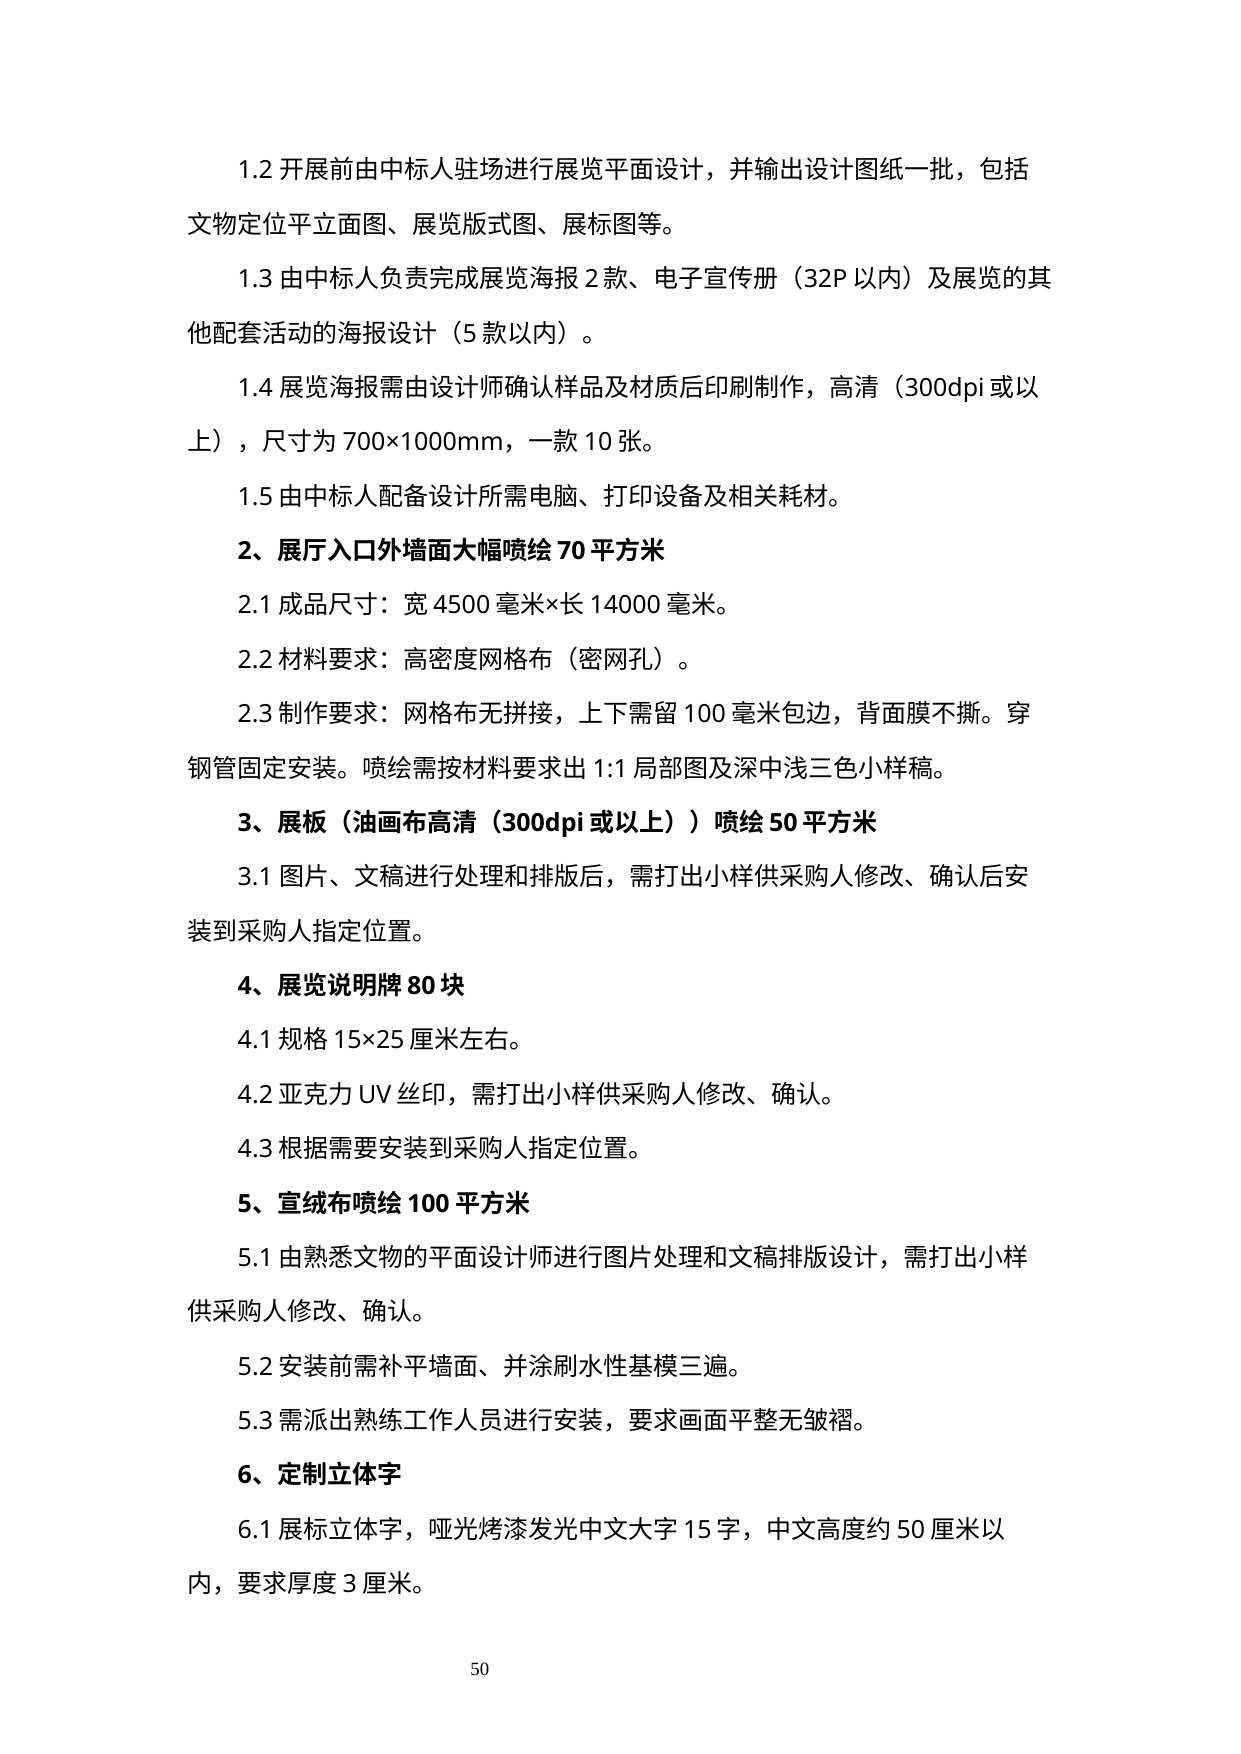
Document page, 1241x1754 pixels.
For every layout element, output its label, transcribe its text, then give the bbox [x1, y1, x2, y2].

text 4、展览说明牌80块 [187, 966, 1053, 1002]
text 2.2材料要求：高密度网格布（密网孔）。 [187, 639, 1053, 676]
text 3、展板（油画布高清（300dpi或以上））喷绘50平方米 [187, 802, 1053, 839]
text 1.4 展览海报需由设计师确认样品及材质后印刷制作，高清（300dpi或以上），尺寸为700×1000mm，一款10张。 [187, 367, 1053, 458]
text 6.1展标立体字，哑光烤漆发光中文大字15字，中文高度约50厘米以内，要求厚度3厘米。 [187, 1509, 1053, 1600]
text 2、展厅入口外墙面大幅喷绘70平方米 [187, 531, 1053, 567]
text 5.1由熟悉文物的平面设计师进行图片处理和文稿排版设计，需打出小样供采购人修改、确认。 [187, 1237, 1053, 1328]
text 1.3 由中标人负责完成展览海报2款、电子宣传册（32P以内）及展览的其他配套活动的海报设计（5款以内）。 [187, 259, 1053, 349]
text 5.3需派出熟练工作人员进行安装，要求画面平整无皱褶。 [237, 1401, 1053, 1437]
text 1.2 开展前由中标人驻场进行展览平面设计，并输出设计图纸一批，包括文物定位平立面图、展览版式图、展标图等。 [187, 150, 1053, 241]
text 5、宣绒布喷绘100平方米 [187, 1183, 1053, 1219]
text 4.1规格15×25厘米左右。 [187, 1020, 1053, 1056]
text 5.2安装前需补平墙面、并涂刷水性基模三遍。 [187, 1346, 1053, 1382]
text 1.5由中标人配备设计所需电脑、打印设备及相关耗材。 [187, 476, 1053, 512]
text 2.1成品尺寸：宽4500毫米×长14000毫米。 [187, 585, 1053, 621]
text 2.3制作要求：网格布无拼接，上下需留100毫米包边，背面膜不撕。穿钢管固定安装。喷绘需按材料要求出1:1局部图及深中浅三色小样稿。 [187, 694, 1053, 784]
text 4.2亚克力UV丝印，需打出小样供采购人修改、确认。 [187, 1074, 1053, 1111]
text 4.3根据需要安装到采购人指定位置。 [187, 1129, 1053, 1165]
text 3.1 图片、文稿进行处理和排版后，需打出小样供采购人修改、确认后安装到采购人指定位置。 [187, 857, 1053, 947]
text 6、定制立体字 [187, 1455, 1053, 1491]
